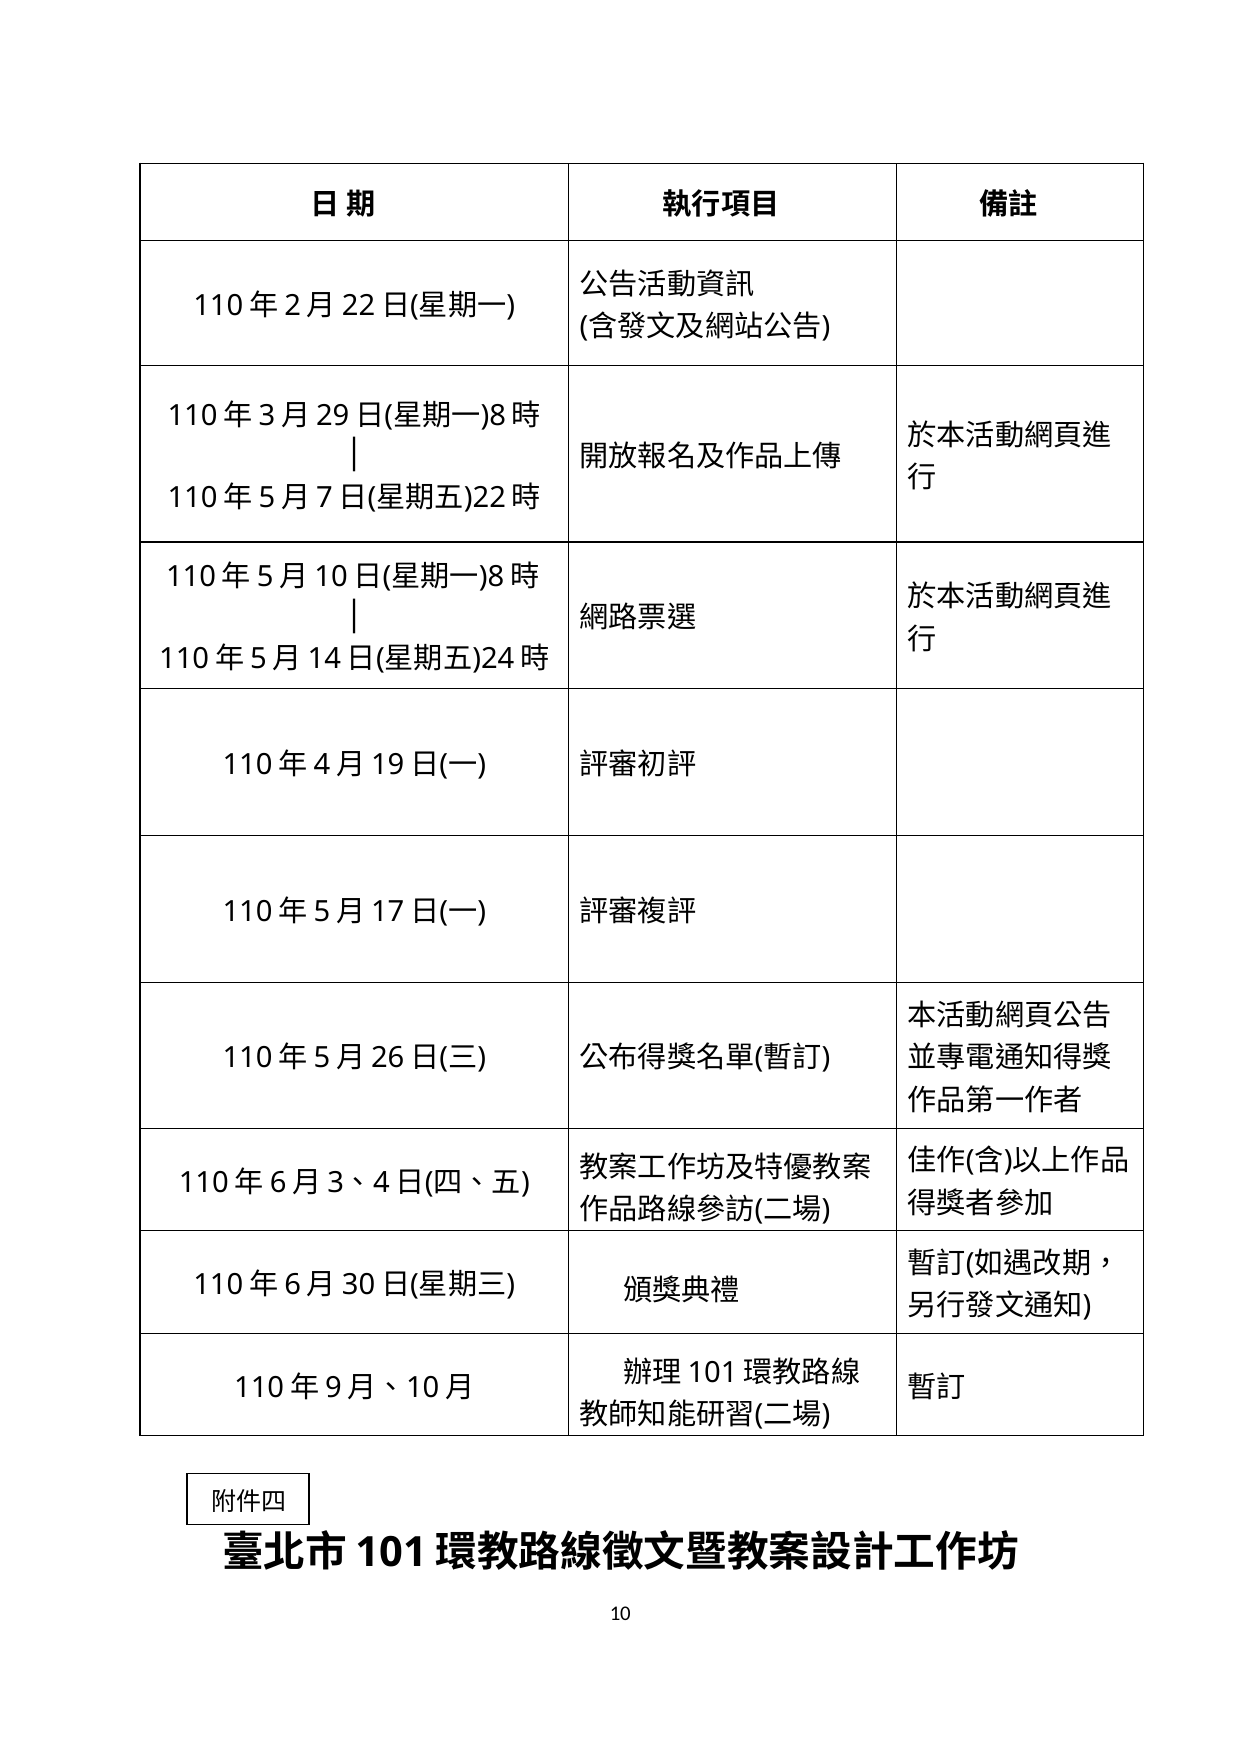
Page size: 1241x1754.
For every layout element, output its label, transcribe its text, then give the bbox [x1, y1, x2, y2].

table_cell 辦理101環教路線教師知能研習(二場) [569, 1334, 896, 1435]
table_cell 網路票選 [569, 543, 896, 688]
table_cell [897, 241, 1143, 364]
table_header 日 期 [141, 164, 568, 239]
table_cell 佳作(含)以上作品得獎者參加 [897, 1129, 1143, 1230]
table_cell 暫訂 [897, 1334, 1143, 1435]
table_cell 公布得獎名單(暫訂) [569, 983, 896, 1128]
table_cell 110年6月3、4日(四、五) [141, 1129, 568, 1230]
table_header 備註 [897, 164, 1143, 239]
table_cell 公告活動資訊 (含發文及網站公告) [569, 241, 896, 364]
table_cell 教案工作坊及特優教案作品路線參訪(二場) [569, 1129, 896, 1230]
table_cell 110年4月19日(一) [141, 689, 568, 835]
table_cell 110年9月、10月 [141, 1334, 568, 1435]
table_cell 110年3月29日(星期一)8時 │ 110年5月7日(星期五)22時 [141, 366, 568, 541]
table_cell [897, 689, 1143, 835]
table_cell 本活動網頁公告並專電通知得獎作品第一作者 [897, 983, 1143, 1128]
table_cell 頒獎典禮 [569, 1231, 896, 1333]
table_cell 評審複評 [569, 836, 896, 982]
table_cell 於本活動網頁進行 [897, 543, 1143, 688]
table_cell 110年5月26日(三) [141, 983, 568, 1128]
table_cell 評審初評 [569, 689, 896, 835]
table_cell 開放報名及作品上傳 [569, 366, 896, 541]
table_cell [897, 836, 1143, 982]
table_cell 暫訂(如遇改期，另行發文通知) [897, 1231, 1143, 1333]
table_cell 110年5月10日(星期一)8時 │ 110年5月14日(星期五)24時 [141, 543, 568, 688]
table_cell 110年2月22日(星期一) [141, 241, 568, 364]
table_cell 於本活動網頁進行 [897, 366, 1143, 541]
table_header 執行項目 [569, 164, 896, 239]
table_cell 110年6月30日(星期三) [141, 1231, 568, 1333]
text 臺北市101環教路線徵文暨教案設計工作坊 [187, 1511, 1053, 1586]
table_cell 110年5月17日(一) [141, 836, 568, 982]
